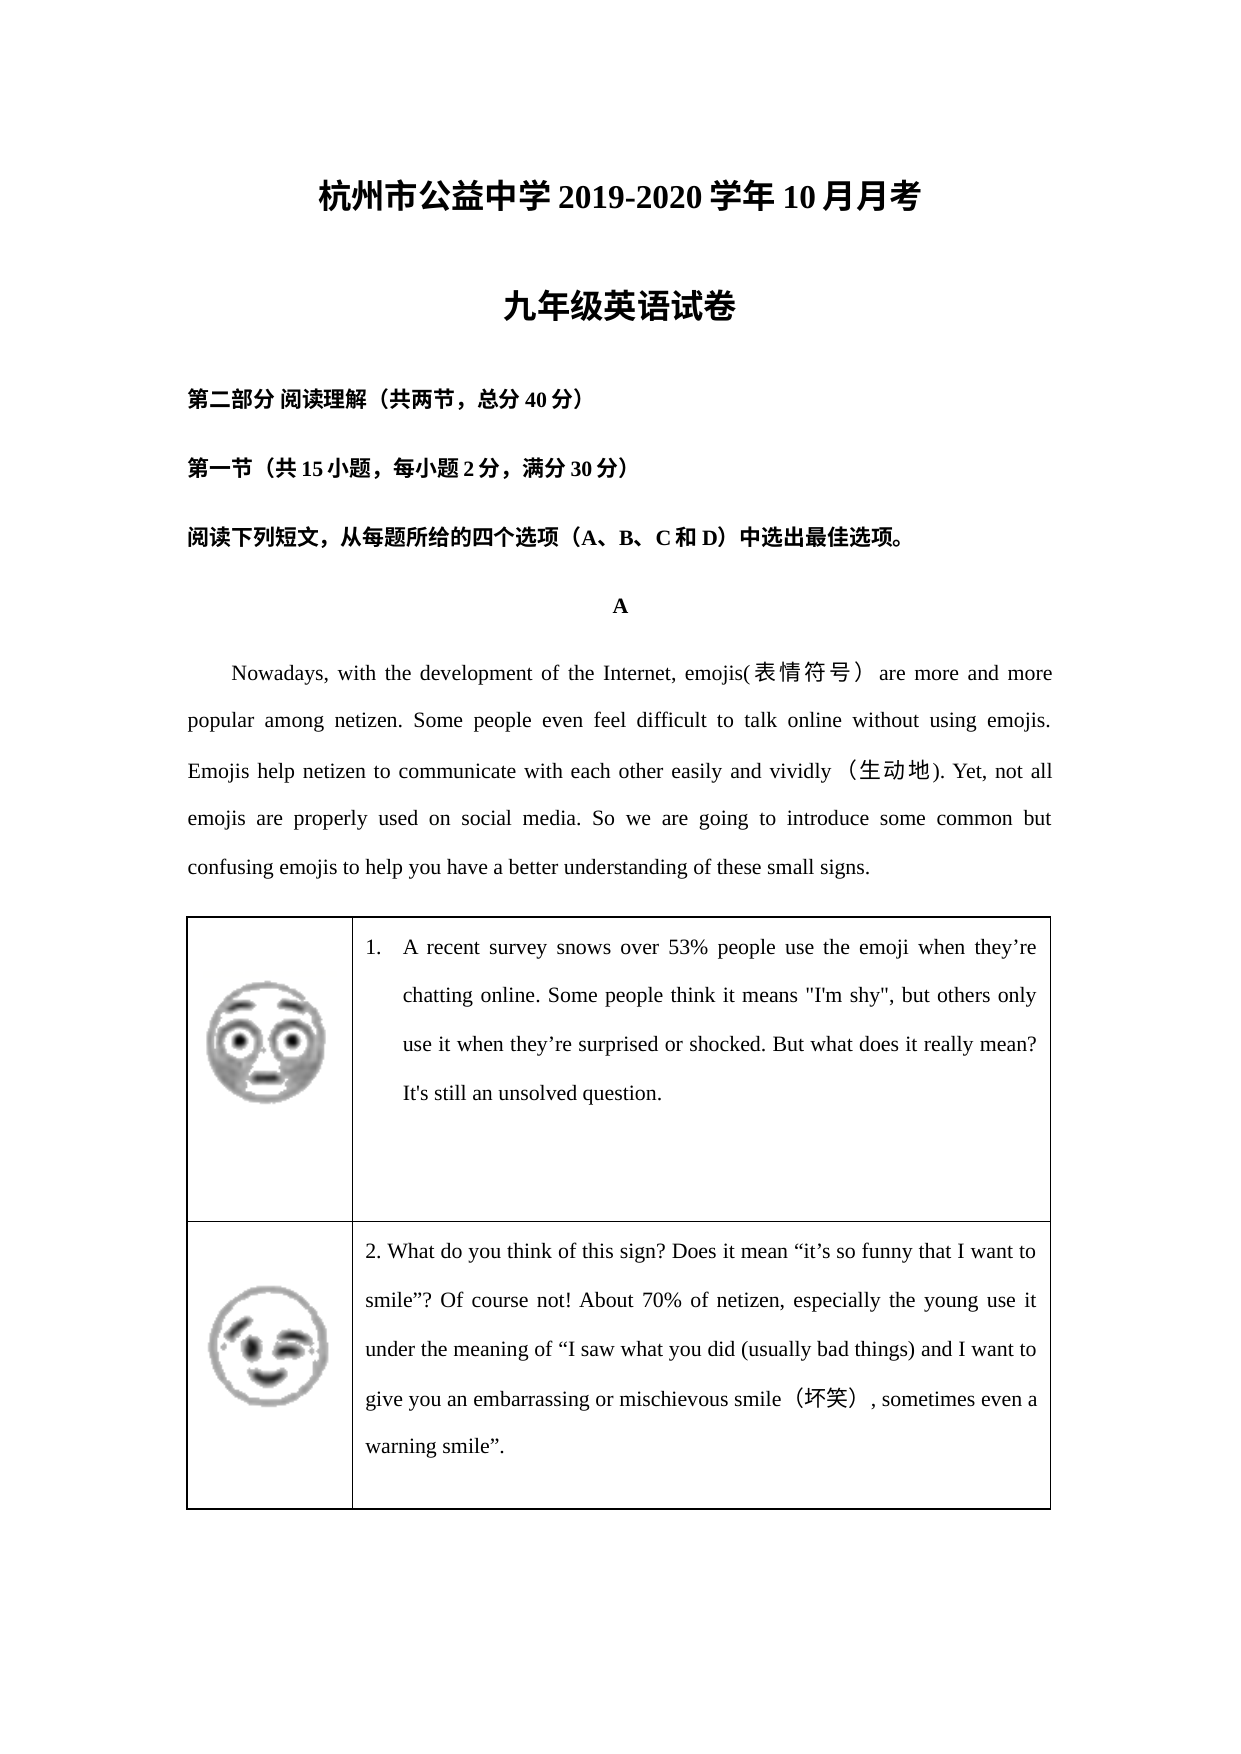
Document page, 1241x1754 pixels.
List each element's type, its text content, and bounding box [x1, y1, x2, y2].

table_cell [188, 1222, 352, 1508]
text Nowadays, with the development of the Internet, emojis(表情符号）are more and more popular among netizen. Some people even feel difficult to talk online without using emojis. Emojis help netizen to communicate with each other easily and vividly（生动地). Yet, not all emojis are properly used on social media. So we are going to introduce some common but confusing emojis to help you have a better understanding of these small signs. [187, 655, 1053, 882]
picture [202, 971, 337, 1109]
text 九年级英语试卷 [187, 272, 1053, 337]
text A [187, 589, 1053, 622]
table_cell 2. What do you think of this sign? Does it mean “it’s so funny that I want to smile”? Of course not! About 70% of netizen, especially the young use it under the meaning of “I saw what you did (usually bad things) and I want to give you an embarrassing or mischievous smile（坏笑）, sometimes even a warning smile”. [353, 1222, 1050, 1508]
picture [202, 1283, 338, 1412]
table_header [188, 918, 352, 1221]
text 第一节（共15小题，每小题2分，满分30分） [187, 451, 1053, 483]
text 阅读下列短文，从每题所给的四个选项（A、B、C和D）中选出最佳选项。 [187, 520, 1053, 552]
table_header A recent survey snows over 53% people use the emoji when they’re chatting online. Some people think it means "I'm shy", but others only use it when they’re surprised or shocked. But what does it really mean? It's still an unsolved question. [353, 918, 1050, 1221]
text 第二部分 阅读理解（共两节，总分40分） [187, 382, 1053, 414]
text 杭州市公益中学2019-2020学年10月月考 [187, 162, 1053, 227]
